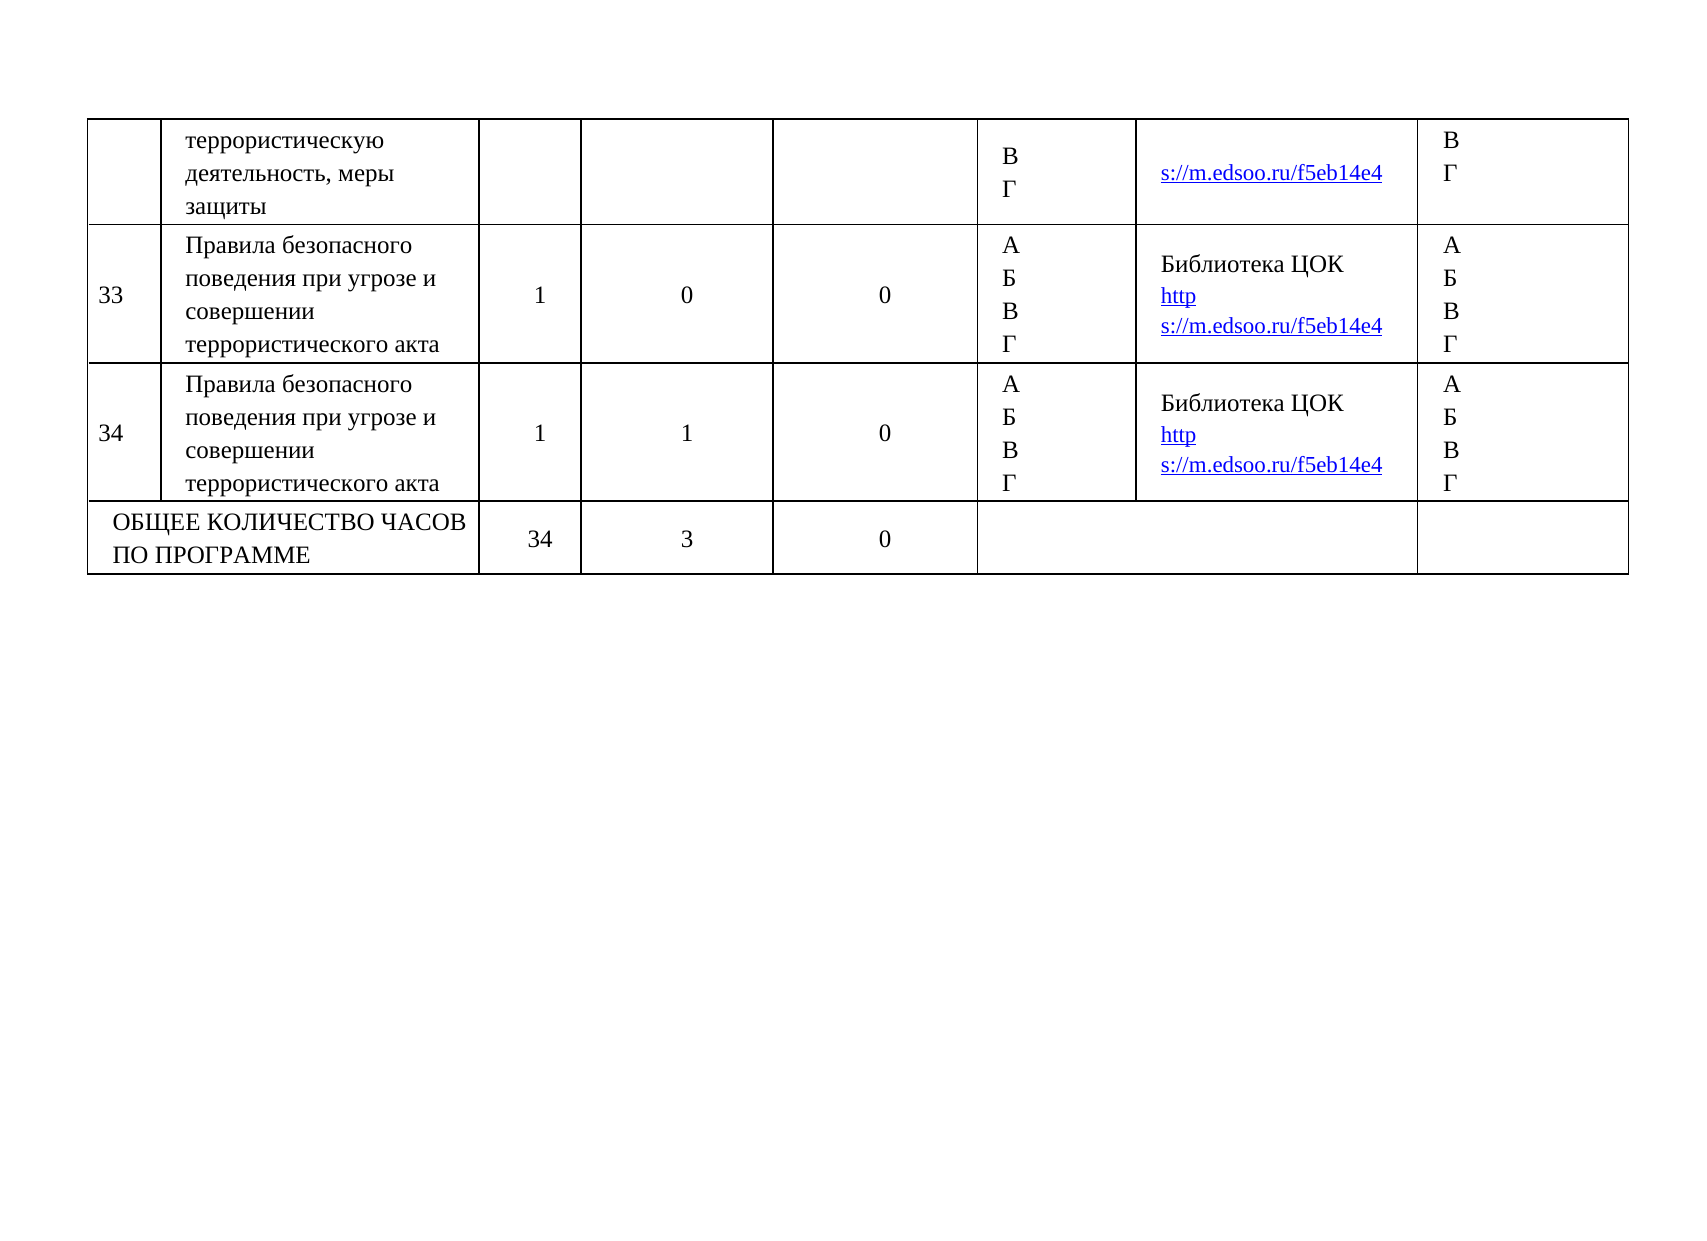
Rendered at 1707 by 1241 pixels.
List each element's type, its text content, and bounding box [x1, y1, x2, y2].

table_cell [162, 120, 478, 223]
table_cell 3 [582, 502, 772, 573]
table_cell 0 [774, 364, 977, 500]
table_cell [1137, 120, 1417, 223]
table_cell 32 [88, 120, 160, 223]
table_cell А Б В Г [978, 225, 1135, 362]
table_cell 1 [480, 120, 580, 223]
table_cell А Б В Г [978, 120, 1135, 223]
table_cell 1 [480, 364, 580, 500]
table_cell 0 [774, 225, 977, 362]
table_cell Библиотека ЦОК https://m.edsoo.ru/f5eb14e4 [1137, 364, 1417, 500]
table_cell А Б В Г [1418, 225, 1628, 362]
table_cell 0 [774, 502, 977, 573]
table_cell А Б В Г [978, 364, 1135, 500]
table_cell ОБЩЕЕ КОЛИЧЕСТВО ЧАСОВ ПО ПРОГРАММЕ [88, 501, 478, 573]
table_cell 34 [480, 502, 580, 573]
table_cell 33 [88, 225, 160, 362]
table_cell Правила безопасного поведения при угрозе и совершении террористического акта [162, 225, 478, 362]
table_cell Правила безопасного поведения при угрозе и совершении террористического акта [162, 364, 478, 500]
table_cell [1137, 225, 1417, 362]
table_cell [978, 502, 1417, 573]
table_cell 34 [88, 363, 160, 500]
table_cell 1 [582, 364, 772, 500]
table_cell 1 [480, 225, 580, 362]
table_cell А Б В Г [1418, 120, 1628, 223]
table_cell А Б В Г [1418, 364, 1628, 500]
table_cell 0 [774, 120, 977, 223]
table_cell 0 [582, 120, 772, 223]
table_cell 0 [582, 225, 772, 362]
table_cell [1418, 502, 1628, 573]
